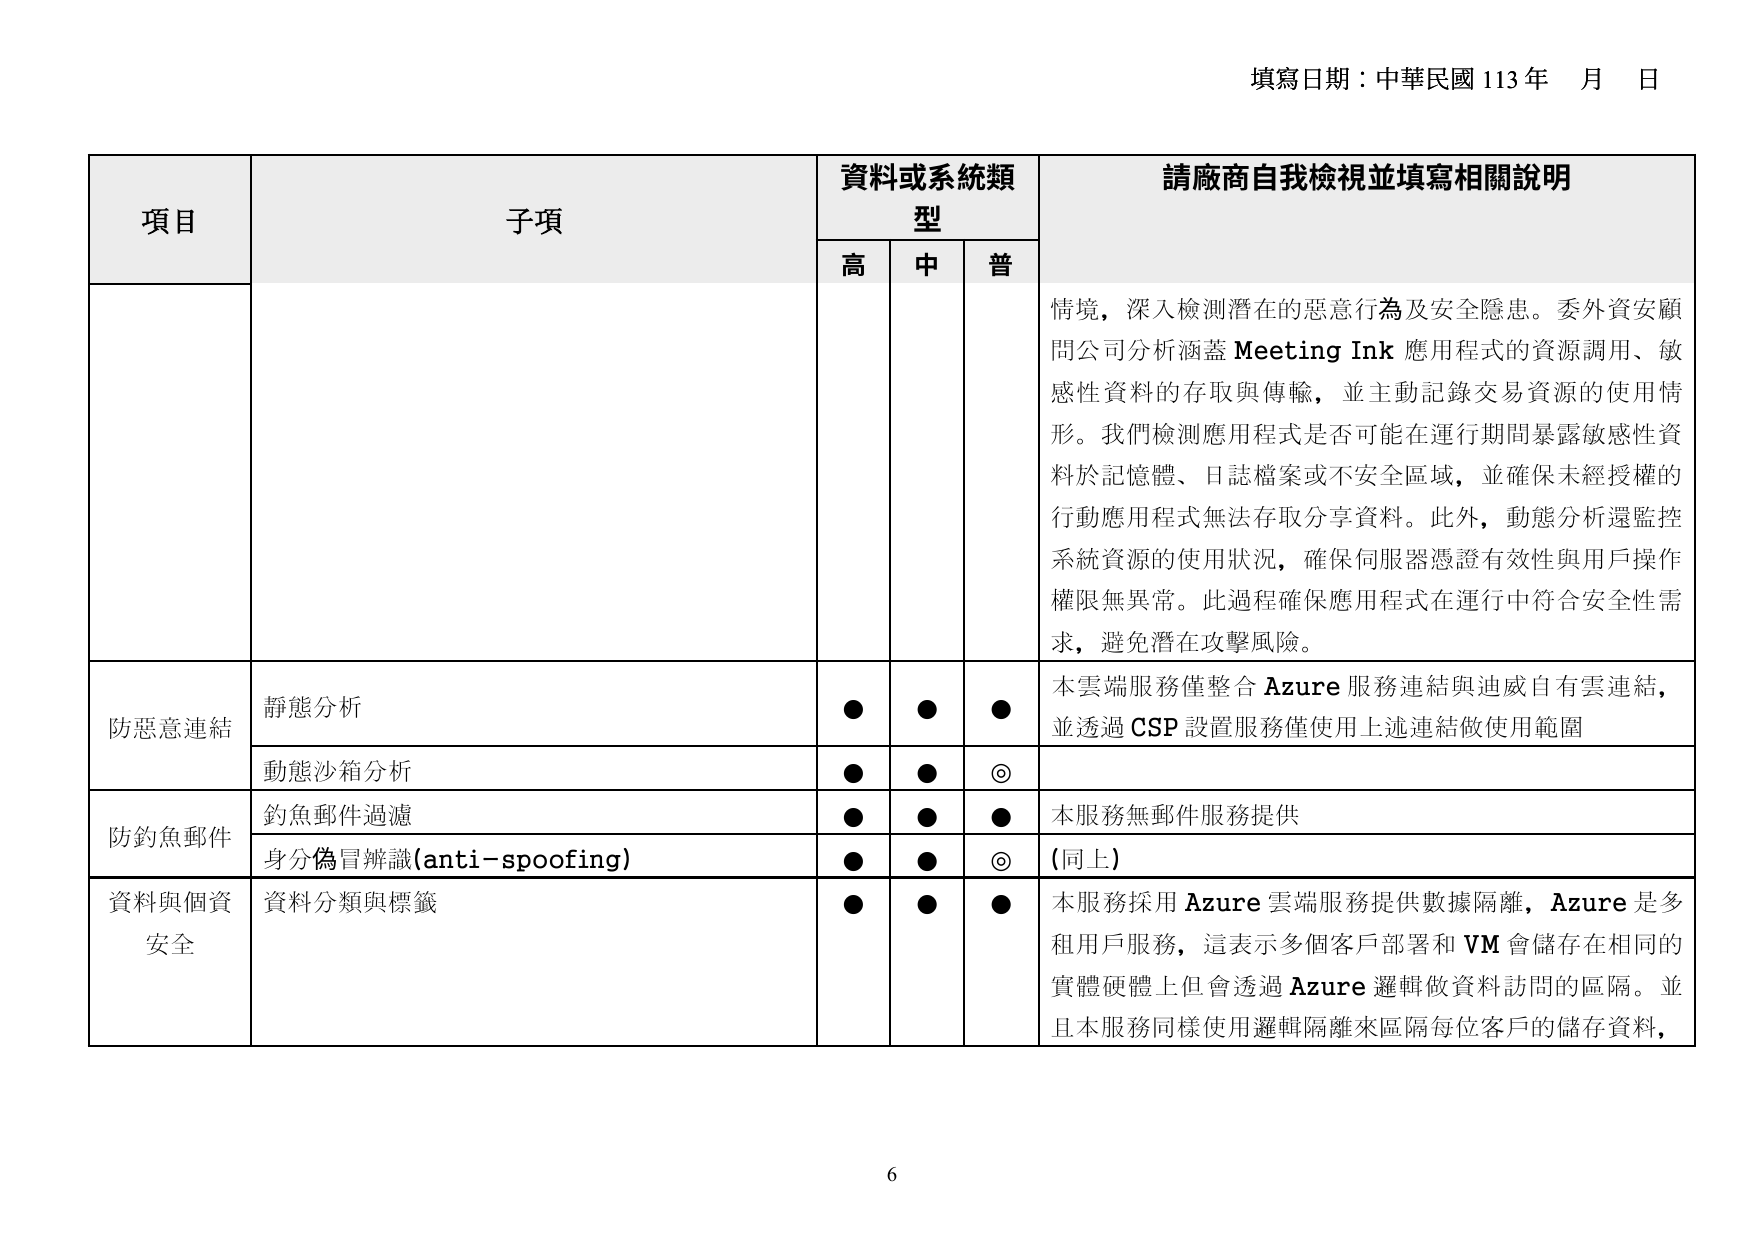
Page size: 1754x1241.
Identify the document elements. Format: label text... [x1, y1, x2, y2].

table_cell 普 [965, 241, 1038, 283]
table_cell ● [818, 747, 889, 789]
table_header [90, 156, 250, 283]
table_cell [252, 662, 816, 745]
table_cell ● [891, 791, 963, 833]
table_cell ◎ [965, 747, 1038, 789]
table_cell [90, 879, 250, 1045]
table_cell 中 [891, 241, 963, 283]
table_cell [252, 791, 816, 833]
table_cell ● [891, 835, 963, 876]
table_cell [1040, 747, 1694, 789]
table_cell ● [891, 747, 963, 789]
table_header [252, 156, 816, 283]
table_cell ● [818, 662, 889, 745]
table_cell [90, 662, 250, 789]
table_cell [1040, 283, 1694, 660]
table_cell [252, 283, 816, 660]
table_cell ● [965, 879, 1038, 1045]
table_cell ● [965, 662, 1038, 745]
table_cell ● [891, 283, 963, 660]
table_cell 高 [818, 241, 889, 283]
table_cell [90, 791, 250, 876]
table_cell [1040, 879, 1694, 1045]
table_cell ● [818, 283, 889, 660]
table_cell [252, 835, 816, 876]
table_cell ● [818, 835, 889, 876]
table_cell [252, 879, 816, 1045]
table_header 請廠商自我檢視並填寫相關說明 [1040, 156, 1694, 283]
table_cell ◎ [965, 835, 1038, 876]
table_cell ● [891, 879, 963, 1045]
table_cell ● [818, 879, 889, 1045]
table_cell ● [891, 662, 963, 745]
table_header 資料或系統類型 [818, 156, 1038, 239]
table_cell ● [965, 791, 1038, 833]
table_cell ◎ [965, 283, 1038, 660]
table_cell [1040, 835, 1694, 876]
table_cell ● [818, 791, 889, 833]
table_cell [1040, 791, 1694, 833]
table_cell [1040, 662, 1694, 745]
table_cell [252, 747, 816, 789]
